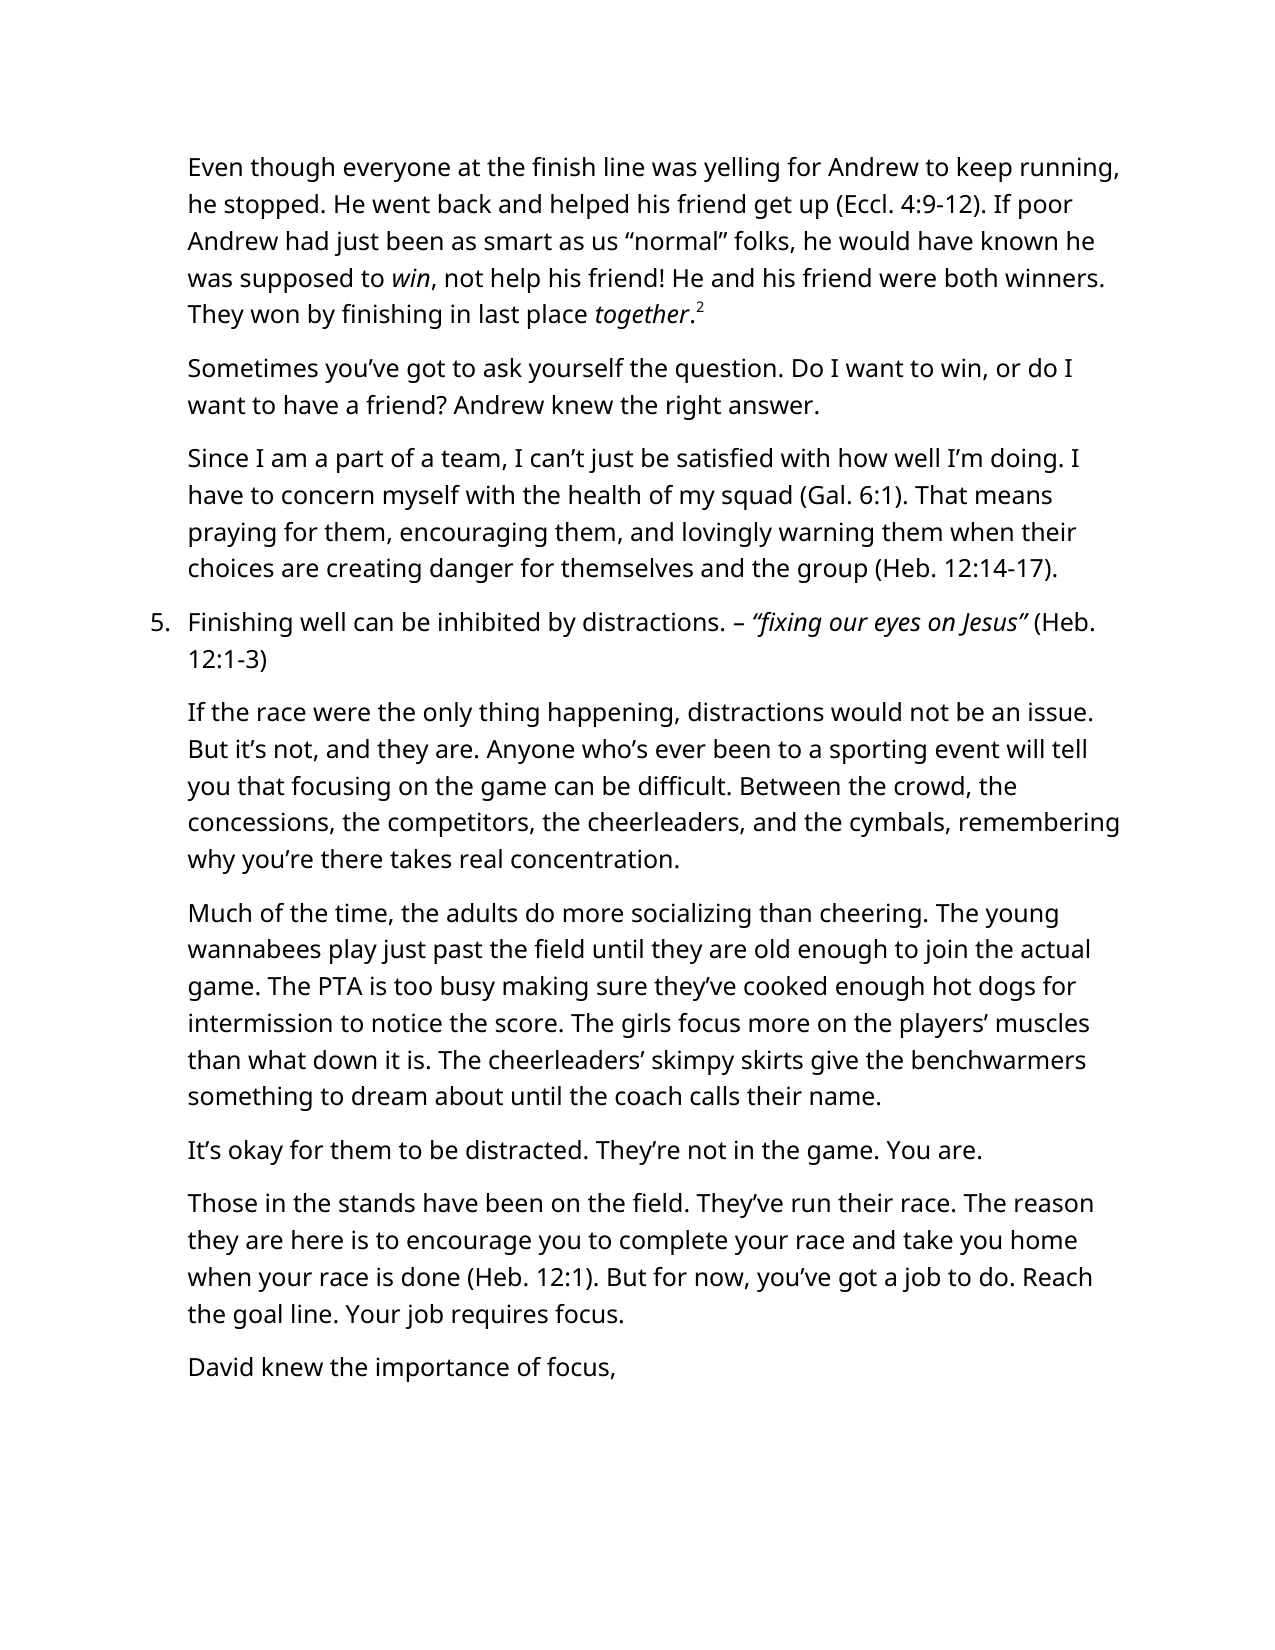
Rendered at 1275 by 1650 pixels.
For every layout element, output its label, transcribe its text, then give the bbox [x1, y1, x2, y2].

text Since I am a part of a team, I can’t just be satisfied with how well I’m doing. I have to concern myself with the health of my squad (Gal. 6:1). That means praying for them, encouraging them, and lovingly warning them when their choices are creating danger for themselves and the group (Heb. 12:14-17). [187, 441, 1125, 585]
text It’s okay for them to be distracted. They’re not in the game. You are. [187, 1132, 1125, 1167]
text Even though everyone at the finish line was yelling for Andrew to keep running, he stopped. He went back and helped his friend get up (Eccl. 4:9-12). If poor Andrew had just been as smart as us “normal” folks, he would have known he was supposed to win, not help his friend! He and his friend were both winners. They won by finishing in last place together. [187, 150, 1125, 331]
text David knew the importance of focus, [187, 1350, 1125, 1384]
list Finishing well can be inhibited by distractions. – “fixing our eyes on Jesus” (Heb. 12:1-3) [150, 604, 1125, 675]
text Those in the stands have been on the field. They’ve run their race. The reason they are here is to encourage you to complete your race and take you home when your race is done (Heb. 12:1). But for now, you’ve got a job to do. Reach the goal line. Your job requires focus. [187, 1186, 1125, 1330]
text Sometimes you’ve got to ask yourself the question. Do I want to win, or do I want to have a friend? Andrew knew the right answer. [187, 351, 1125, 421]
text Much of the time, the adults do more socializing than cheering. The young wannabees play just past the field until they are old enough to join the actual game. The PTA is too busy making sure they’ve cooked enough hot dogs for intermission to notice the score. The girls focus more on the players’ muscles than what down it is. The cheerleaders’ skimpy skirts give the benchwarmers something to dream about until the coach calls their name. [187, 895, 1125, 1113]
text If the race were the only thing happening, distractions would not be an issue. But it’s not, and they are. Anyone who’s ever been to a sporting event will tell you that focusing on the game can be difficult. Between the crowd, the concessions, the competitors, the cheerleaders, and the cymbals, remembering why you’re there takes real concentration. [187, 695, 1125, 876]
